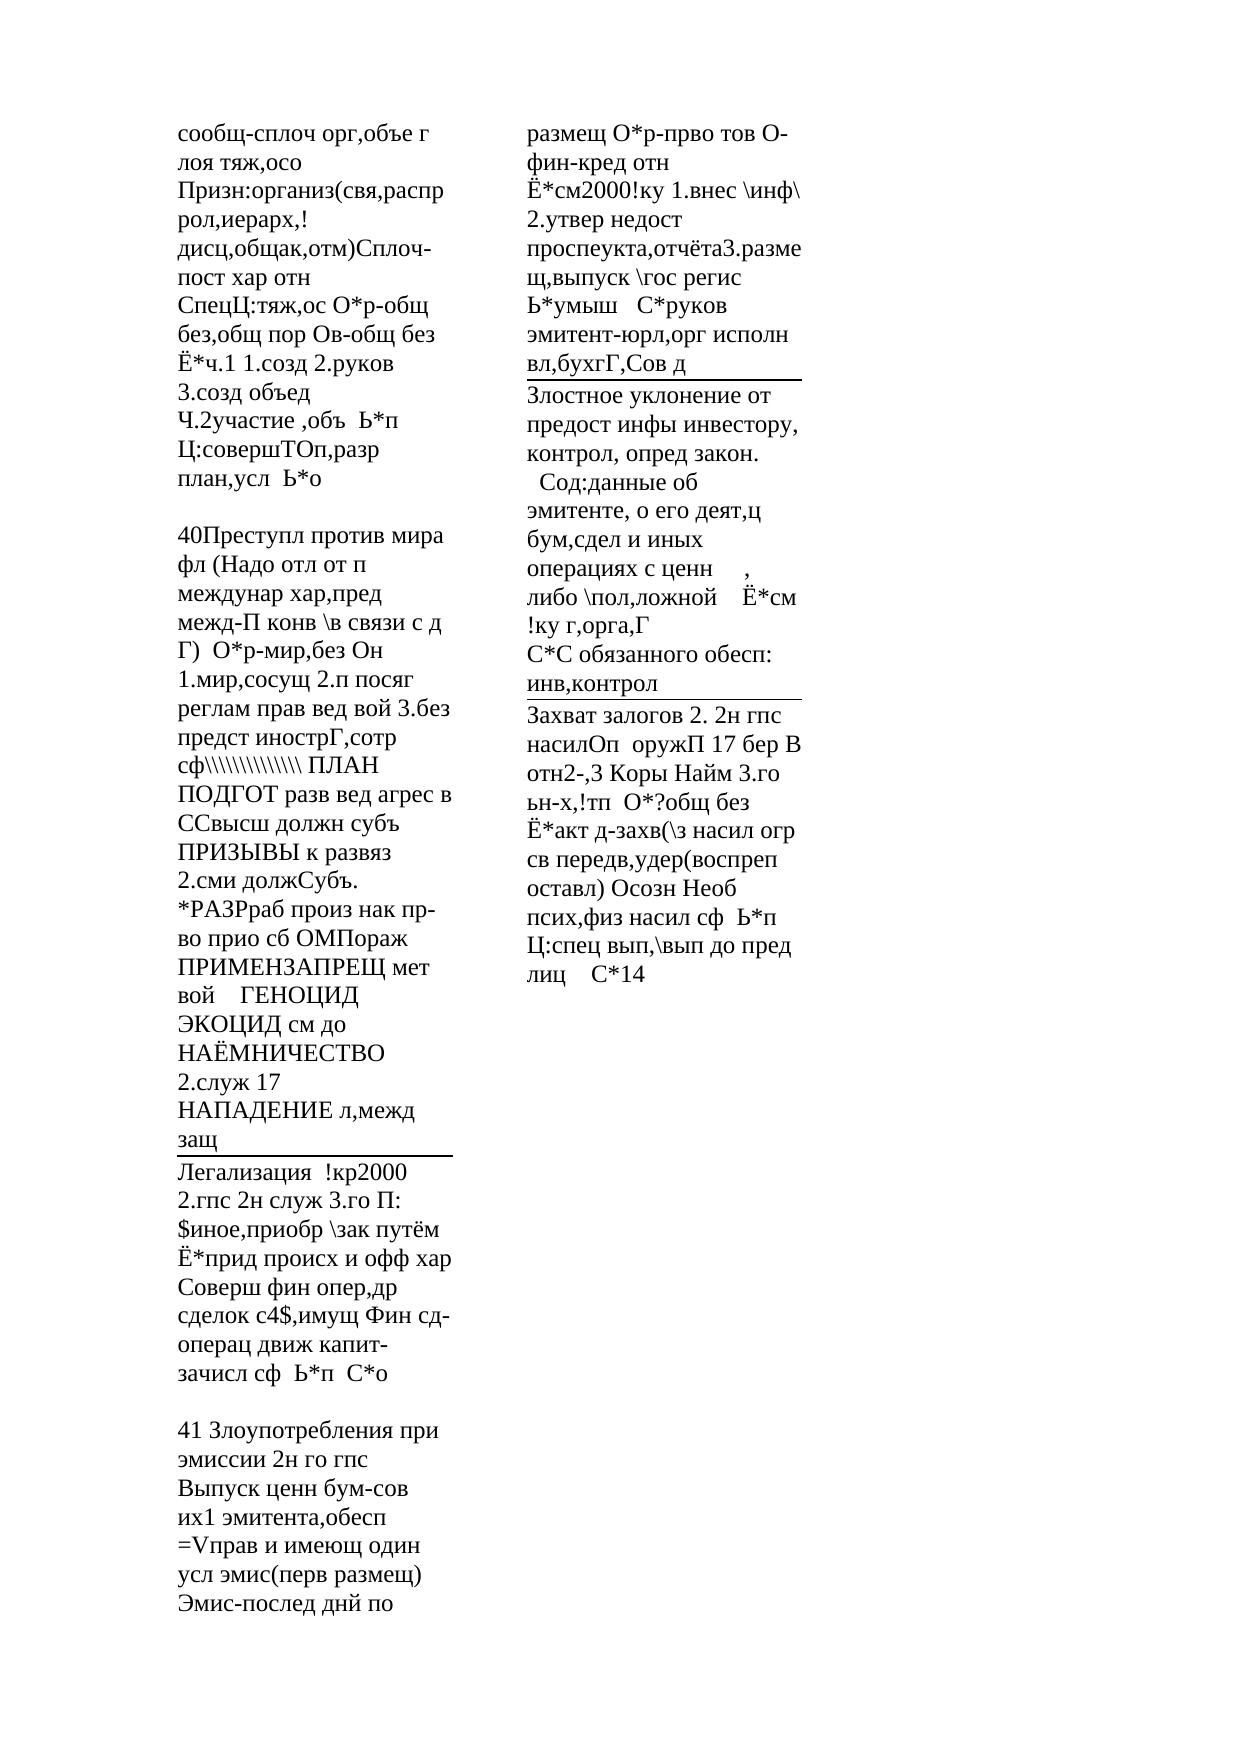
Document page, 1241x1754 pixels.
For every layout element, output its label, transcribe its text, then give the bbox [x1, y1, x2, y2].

text 40Преступл против мира фл (Надо отл от п междунар хар,пред межд-П конв \в связи с д Г) О*р-мир,без Он 1.мир,сосущ 2.п посяг реглам прав вед вой 3.без предст инострГ,сотр сф\\\\\\\\\\\\\\ ПЛАН ПОДГОТ разв вед агрес в ССвысш должн субъ ПРИЗЫВЫ к развяз 2.сми должСубъ. *РАЗРраб произ нак пр-во прио сб ОМПораж ПРИМЕНЗАПРЕЩ мет вой ГЕНОЦИД ЭКОЦИД см до НАЁМНИЧЕСТВО 2.служ 17 НАПАДЕНИЕ л,межд защ [177, 521, 453, 1155]
text 41 Злоупотребления при эмиссии 2н го гпс Выпуск ценн бум-сов их1 эмитента,обесп =Vправ и имеющ один усл эмис(перв размещ) Эмис-послед днй по размещ О*р-прво тов О-фин-кред отн [177, 1416, 453, 1617]
text С*С обязанного обесп: инв,контрол [527, 639, 802, 699]
text Легализация !кр2000 2.гпс 2н служ 3.го П:$иное,приобр \зак путём Ё*прид происх и офф хар Соверш фин опер,др сделок с4$,имущ Фин сд-операц движ капит-зачисл сф Ь*п С*о [177, 1157, 453, 1387]
text 41 Злоупотребления при эмиссии 2н го гпс Выпуск ценн бум-сов их1 эмитента,обесп =Vправ и имеющ один усл эмис(перв размещ) Эмис-послед днй по размещ О*р-прво тов О-фин-кред отн [527, 118, 802, 176]
text Ё*см2000!ку 1.внес \инф\ 2.утвер недост проспеукта,отчёта3.размещ,выпуск \гос регис Ь*умыш С*руков эмитент-юрл,орг исполн вл,бухгГ,Сов д [527, 176, 802, 379]
text Ё*акт д-захв(\з насил огр св передв,удер(воспреп оставл) Осозн Необ псих,физ насил сф Ь*п Ц:спец вып,\вып до пред лиц С*14 [527, 815, 802, 988]
text Злостное уклонение от предост инфы инвестору, контрол, опред закон. [527, 381, 802, 467]
text Захват залогов 2. 2н гпс насилОп оружП 17 бер В отн2-,3 Коры Найм 3.го ьн-х,!тп О*?общ без [527, 700, 802, 815]
text Сод:данные об эмитенте, о его деят,ц бум,сдел и иных операциях с ценн , либо \пол,ложной Ё*см !ку г,орга,Г [527, 467, 802, 639]
text Ё*ч.1 1.созд 2.руков 3.созд объед Ч.2участие ,объ Ь*п Ц:совершТОп,разр план,усл Ь*о [177, 348, 453, 492]
